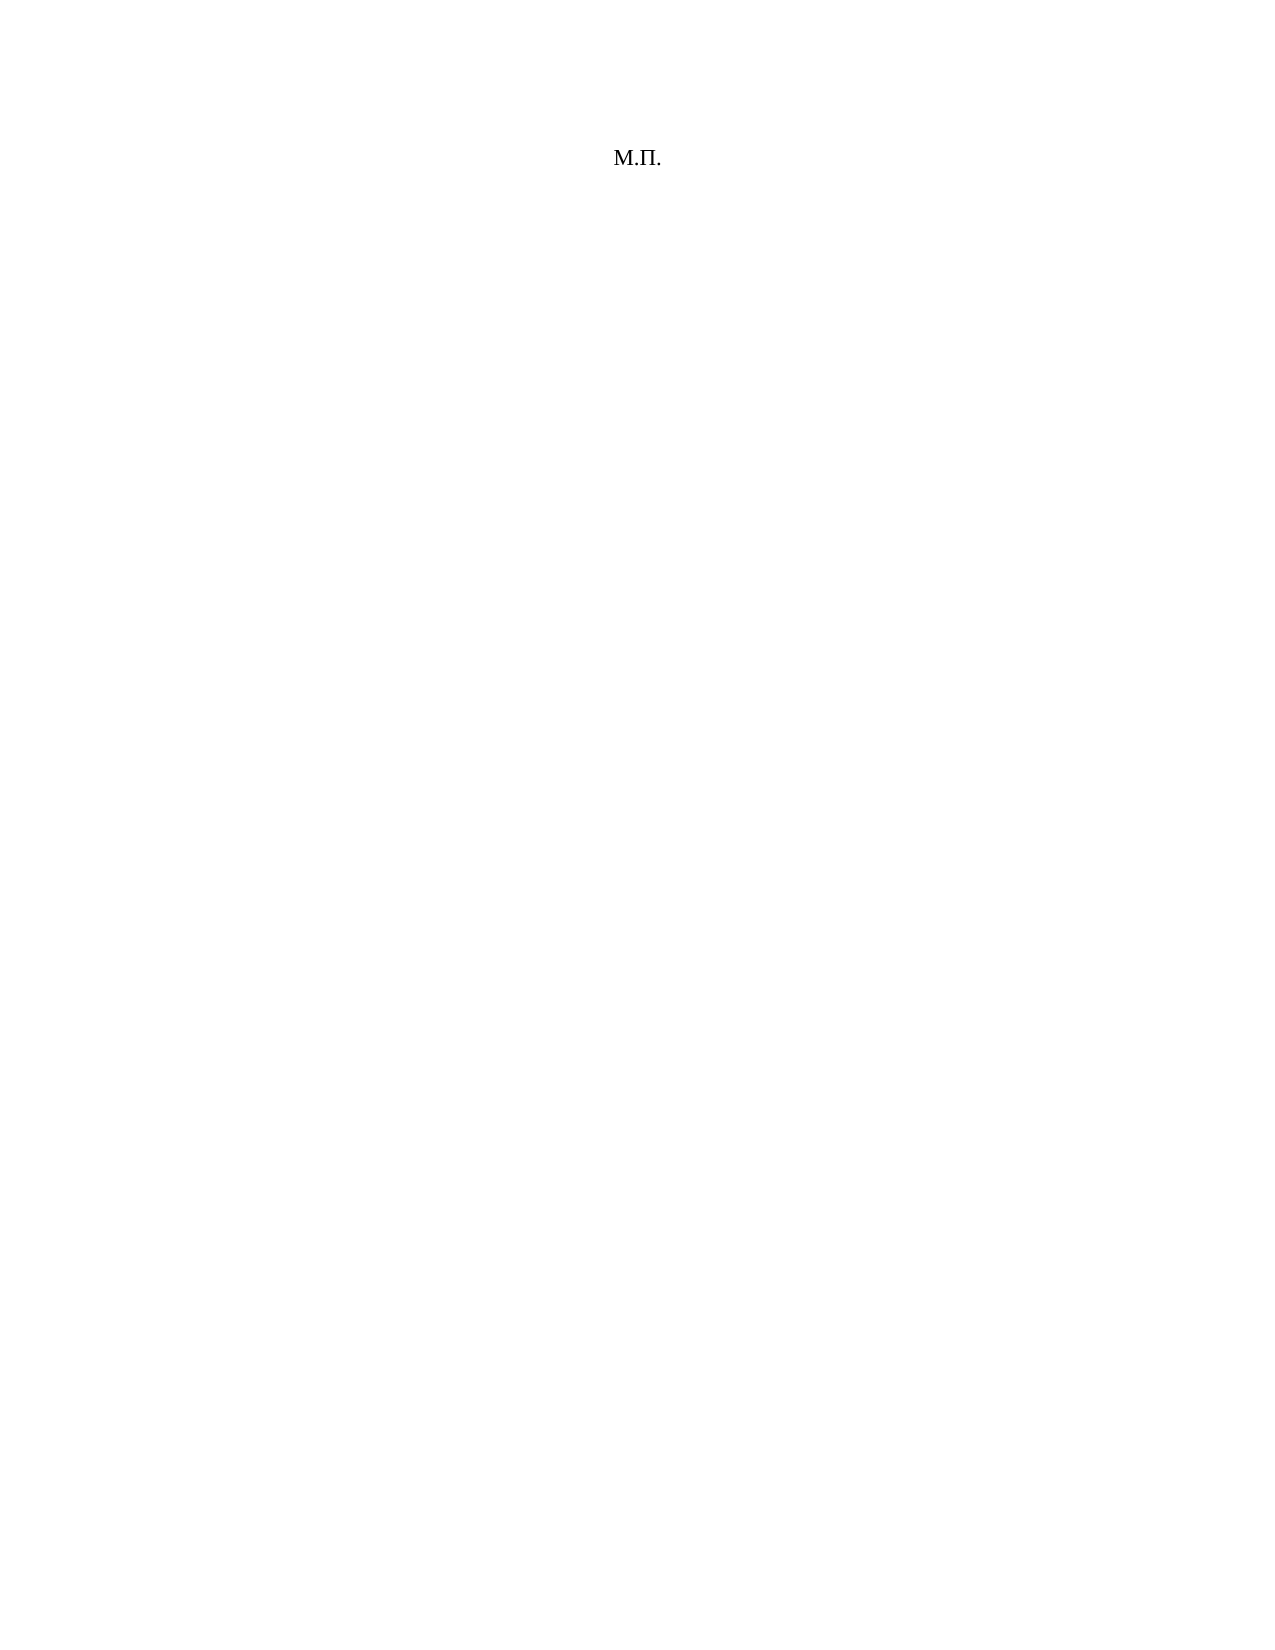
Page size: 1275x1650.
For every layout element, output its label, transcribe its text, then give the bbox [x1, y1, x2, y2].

text М.П. [118, 144, 1157, 171]
